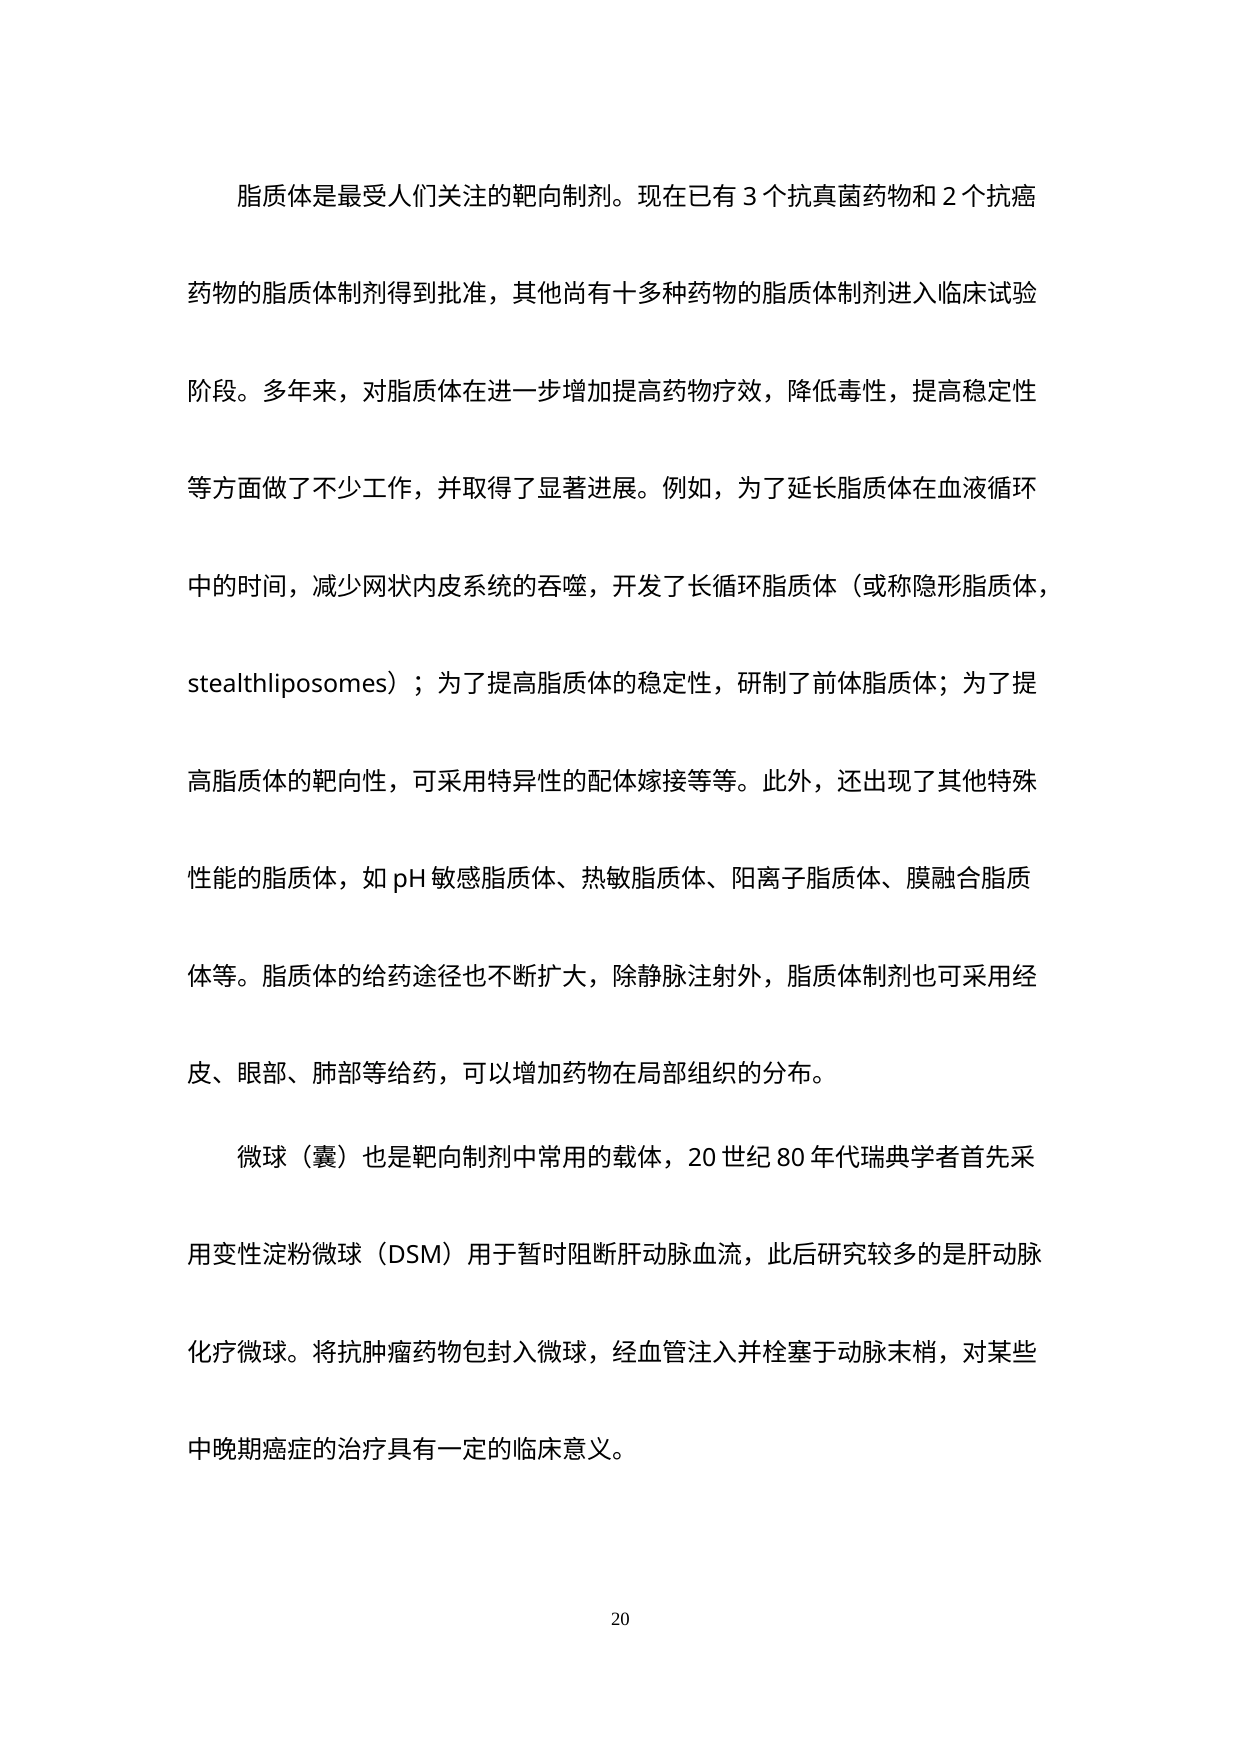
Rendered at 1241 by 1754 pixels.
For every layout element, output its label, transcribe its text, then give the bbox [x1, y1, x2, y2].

text 脂质体是最受人们关注的靶向制剂。现在已有3个抗真菌药物和2个抗癌药物的脂质体制剂得到批准，其他尚有十多种药物的脂质体制剂进入临床试验阶段。多年来，对脂质体在进一步增加提高药物疗效，降低毒性，提高稳定性等方面做了不少工作，并取得了显著进展。例如，为了延长脂质体在血液循环中的时间，减少网状内皮系统的吞噬，开发了长循环脂质体（或称隐形脂质体，stealthliposomes）；为了提高脂质体的稳定性，研制了前体脂质体；为了提高脂质体的靶向性，可采用特异性的配体嫁接等等。此外，还出现了其他特殊性能的脂质体，如pH敏感脂质体、热敏脂质体、阳离子脂质体、膜融合脂质体等。脂质体的给药途径也不断扩大，除静脉注射外，脂质体制剂也可采用经皮、眼部、肺部等给药，可以增加药物在局部组织的分布。 [187, 162, 1053, 1104]
text 微球（囊）也是靶向制剂中常用的载体，20世纪80年代瑞典学者首先采用变性淀粉微球（DSM）用于暂时阻断肝动脉血流，此后研究较多的是肝动脉化疗微球。将抗肿瘤药物包封入微球，经血管注入并栓塞于动脉末梢，对某些中晚期癌症的治疗具有一定的临床意义。 [187, 1123, 1053, 1480]
